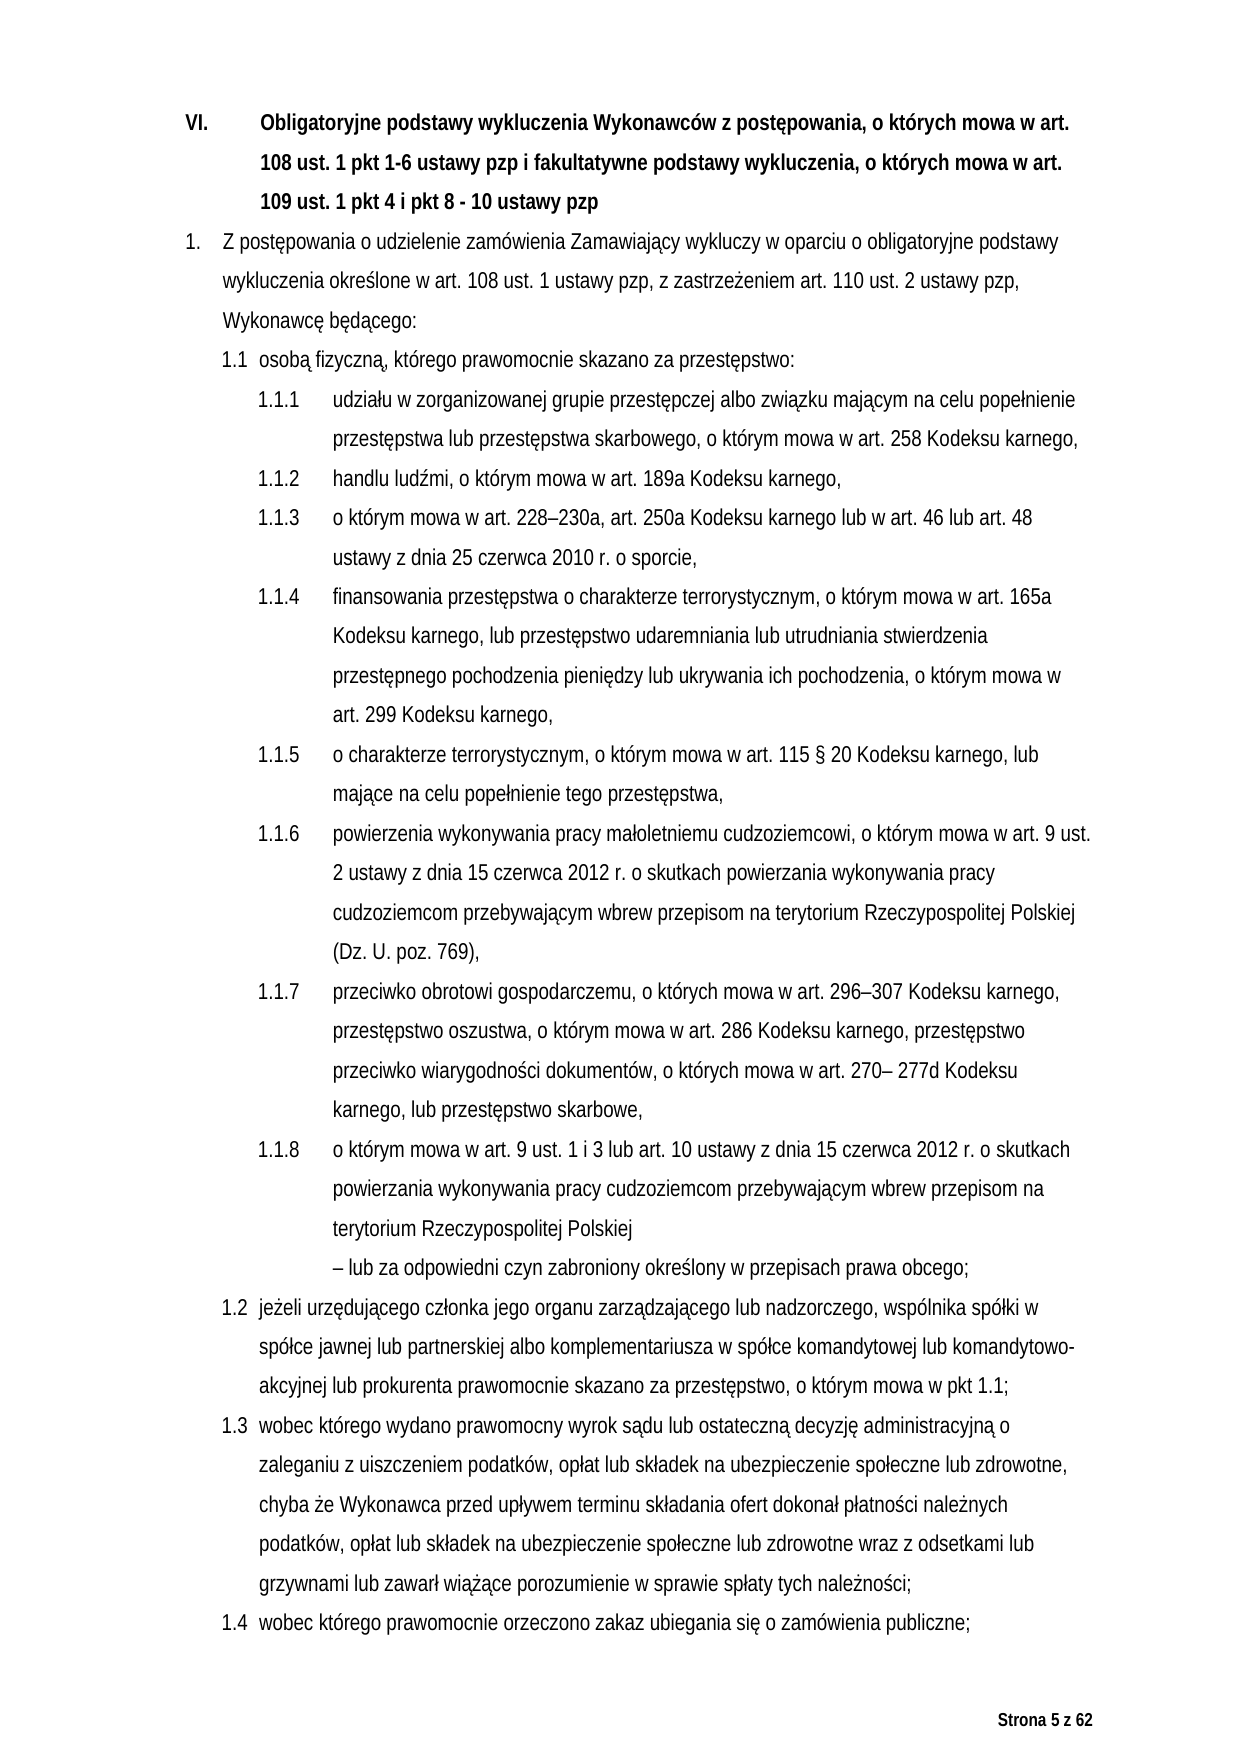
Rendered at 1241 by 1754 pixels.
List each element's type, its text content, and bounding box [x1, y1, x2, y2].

list osobą fizyczną, którego prawomocnie skazano za przestępstwo: [221, 346, 1092, 372]
list o którym mowa w art. 9 ust. 1 i 3 lub art. 10 ustawy z dnia 15 czerwca 2012 r. o skutkach powierzania wykonywania pracy cudzoziemcom przebywającym wbrew przepisom na terytorium Rzeczypospolitej Polskiej [258, 1136, 1092, 1241]
list wobec którego wydano prawomocny wyrok sądu lub ostateczną decyzję administracyjną o zaleganiu z uiszczeniem podatków, opłat lub składek na ubezpieczenie społeczne lub zdrowotne, chyba że Wykonawca przed upływem terminu składania ofert dokonał płatności należnych podatków, opłat lub składek na ubezpieczenie społeczne lub zdrowotne wraz z odsetkami lub grzywnami lub zawarł wiążące porozumienie w sprawie spłaty tych należności; [221, 1412, 1092, 1596]
list powierzenia wykonywania pracy małoletniemu cudzoziemcowi, o którym mowa w art. 9 ust. 2 ustawy z dnia 15 czerwca 2012 r. o skutkach powierzania wykonywania pracy cudzoziemcom przebywającym wbrew przepisom na terytorium Rzeczypospolitej Polskiej (Dz. U. poz. 769), [258, 820, 1092, 964]
list wobec którego prawomocnie orzeczono zakaz ubiegania się o zamówienia publiczne; [221, 1609, 1092, 1636]
list jeżeli urzędującego członka jego organu zarządzającego lub nadzorczego, wspólnika spółki w spółce jawnej lub partnerskiej albo komplementariusza w spółce komandytowej lub komandytowo-akcyjnej lub prokurenta prawomocnie skazano za przestępstwo, o którym mowa w pkt 1.1; [221, 1293, 1092, 1399]
list przeciwko obrotowi gospodarczemu, o których mowa w art. 296–307 Kodeksu karnego, przestępstwo oszustwa, o którym mowa w art. 286 Kodeksu karnego, przestępstwo przeciwko wiarygodności dokumentów, o których mowa w art. 270– 277d Kodeksu karnego, lub przestępstwo skarbowe, [258, 978, 1092, 1122]
list finansowania przestępstwa o charakterze terrorystycznym, o którym mowa w art. 165a Kodeksu karnego, lub przestępstwo udaremniania lub utrudniania stwierdzenia przestępnego pochodzenia pieniędzy lub ukrywania ich pochodzenia, o którym mowa w art. 299 Kodeksu karnego, [258, 583, 1092, 728]
list handlu ludźmi, o którym mowa w art. 189a Kodeksu karnego, [258, 464, 1092, 491]
list o którym mowa w art. 228–230a, art. 250a Kodeksu karnego lub w art. 46 lub art. 48 ustawy z dnia 25 czerwca 2010 r. o sporcie, [258, 504, 1092, 570]
list Z postępowania o udzielenie zamówienia Zamawiający wykluczy w oparciu o obligatoryjne podstawy wykluczenia określone w art. 108 ust. 1 ustawy pzp, z zastrzeżeniem art. 110 ust. 2 ustawy pzp, Wykonawcę będącego: [185, 228, 1092, 333]
list udziału w zorganizowanej grupie przestępczej albo związku mającym na celu popełnienie przestępstwa lub przestępstwa skarbowego, o którym mowa w art. 258 Kodeksu karnego, [258, 386, 1092, 451]
list – lub za odpowiedni czyn zabroniony określony w przepisach prawa obcego; [333, 1254, 1092, 1280]
list Obligatoryjne podstawy wykluczenia Wykonawców z postępowania, o których mowa w art. 108 ust. 1 pkt 1-6 ustawy pzp i fakultatywne podstawy wykluczenia, o których mowa w art. 109 ust. 1 pkt 4 i pkt 8 - 10 ustawy pzp [185, 109, 1092, 214]
list o charakterze terrorystycznym, o którym mowa w art. 115 § 20 Kodeksu karnego, lub mające na celu popełnienie tego przestępstwa, [258, 741, 1092, 807]
